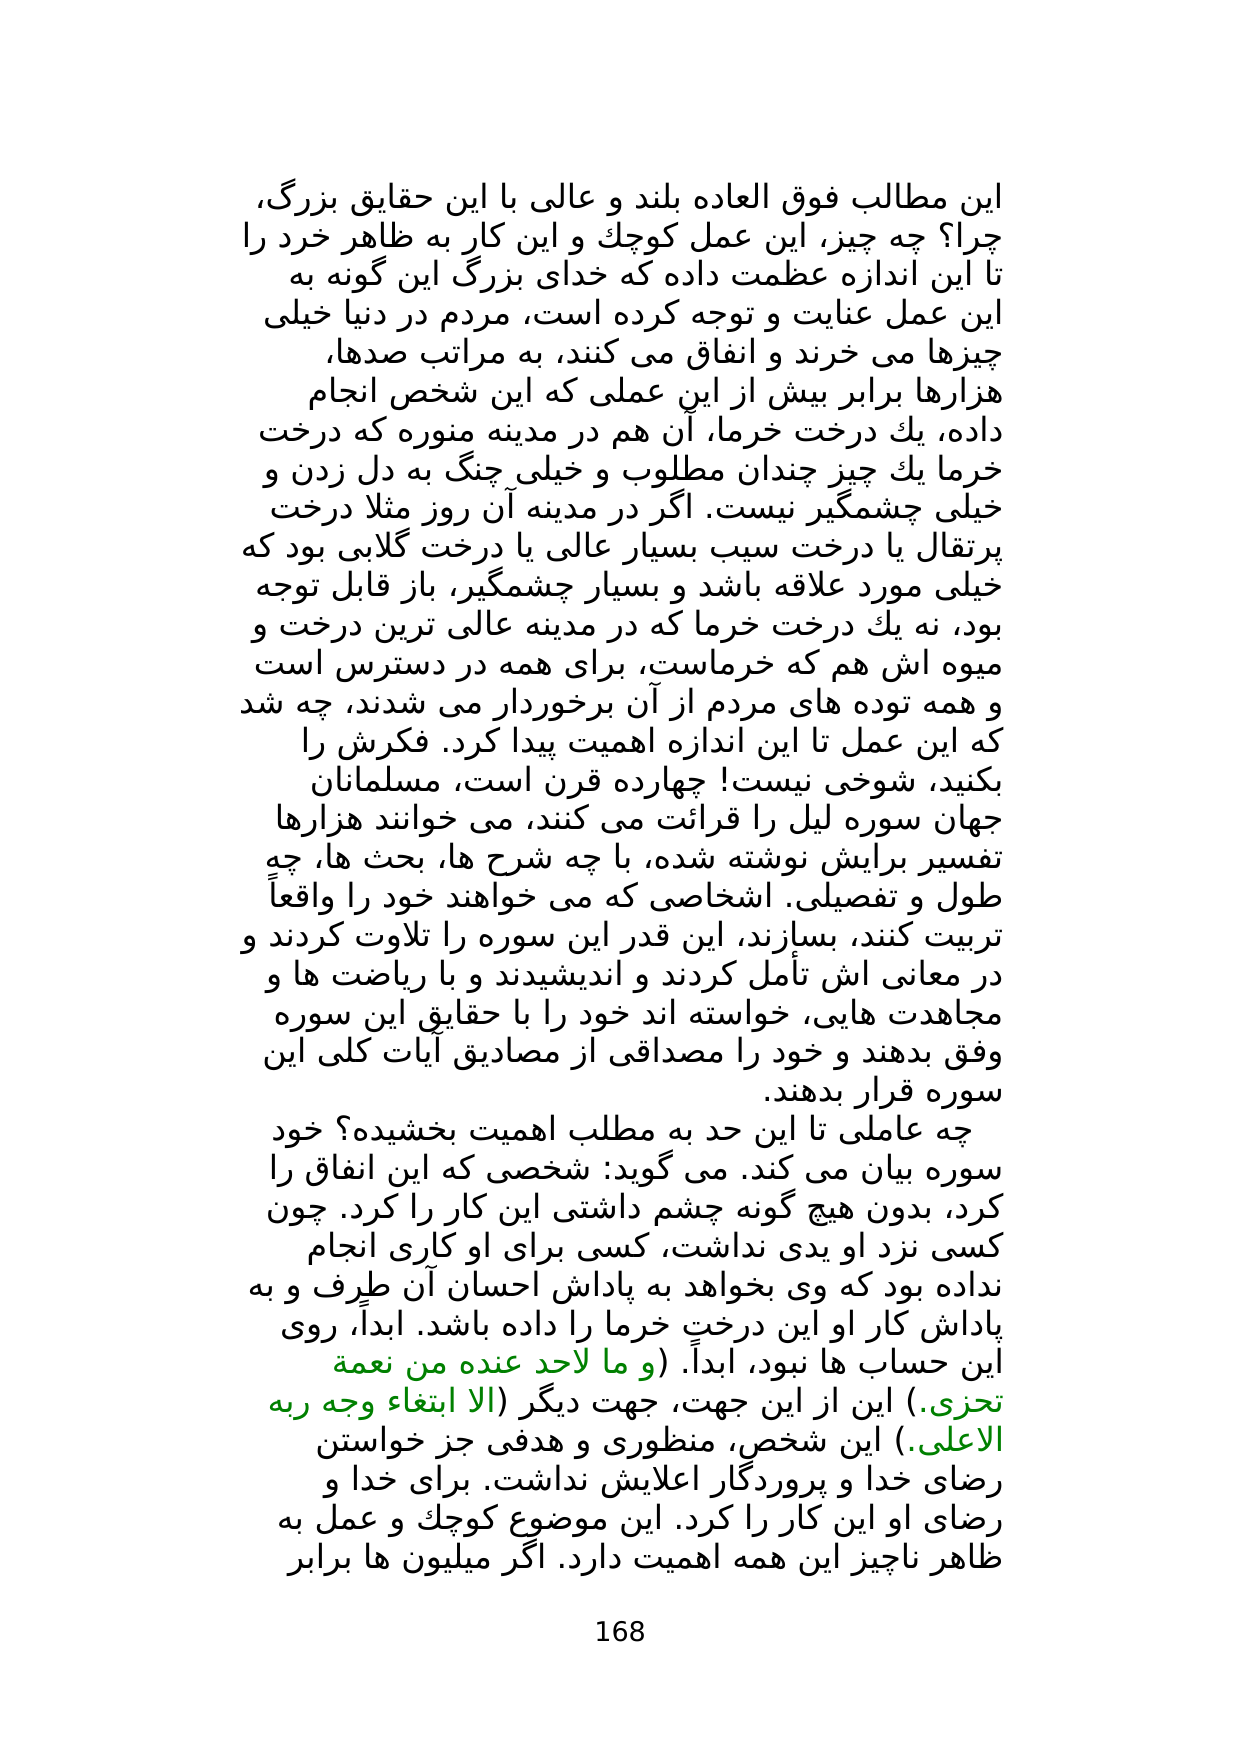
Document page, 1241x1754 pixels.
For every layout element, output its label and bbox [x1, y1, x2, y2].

text [236, 177, 1004, 1110]
text [236, 1110, 1004, 1576]
